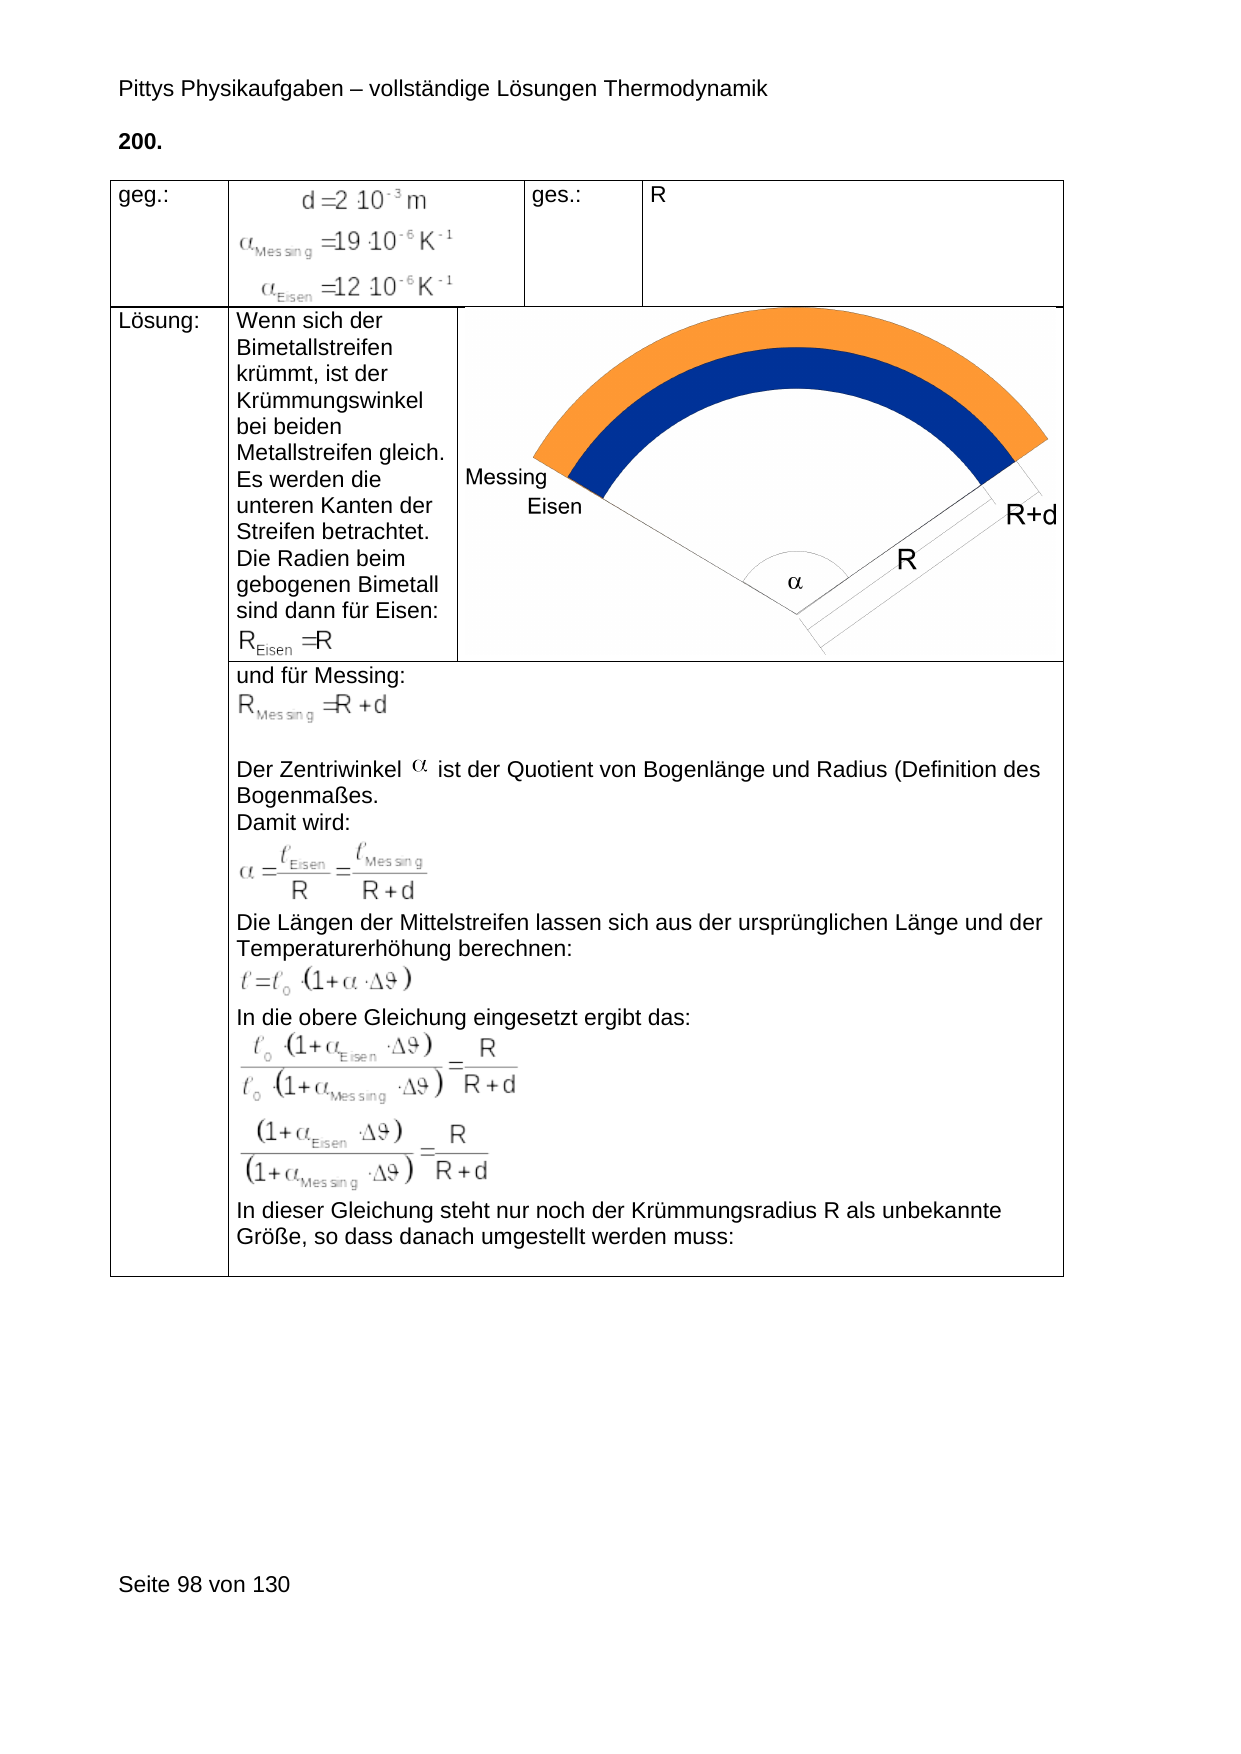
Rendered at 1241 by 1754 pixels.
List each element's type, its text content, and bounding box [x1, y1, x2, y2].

table_cell [458, 308, 1063, 661]
table_cell Wenn sich der Bimetallstreifen krümmt, ist der Krümmungswinkel bei beiden Metallstreifen gleich. Es werden die unteren Kanten der Streifen betrachtet. Die Radien beim gebogenen Bimetall sind dann für Eisen: [229, 308, 457, 661]
table_header ges.: [525, 181, 642, 306]
table_cell und für Messing: Der Zentriwinkel ist der Quotient von Bogenlänge und Radius (Definition des Bogenmaßes. Damit wird: Die Längen der Mittelstreifen lassen sich aus der ursprünglichen Länge und der Temperaturerhöhung berechnen: In die obere Gleichung eingesetzt ergibt das: In dieser Gleichung steht nur noch der Krümmungsradius R als unbekannte Größe, so dass danach umgestellt werden muss: [229, 662, 1063, 1276]
table_cell Lösung: [111, 308, 228, 1276]
picture [465, 307, 1056, 655]
table_header geg.: [111, 181, 228, 306]
table_header R [643, 181, 1063, 306]
table_header [229, 181, 524, 306]
text 200. [118, 128, 1152, 154]
